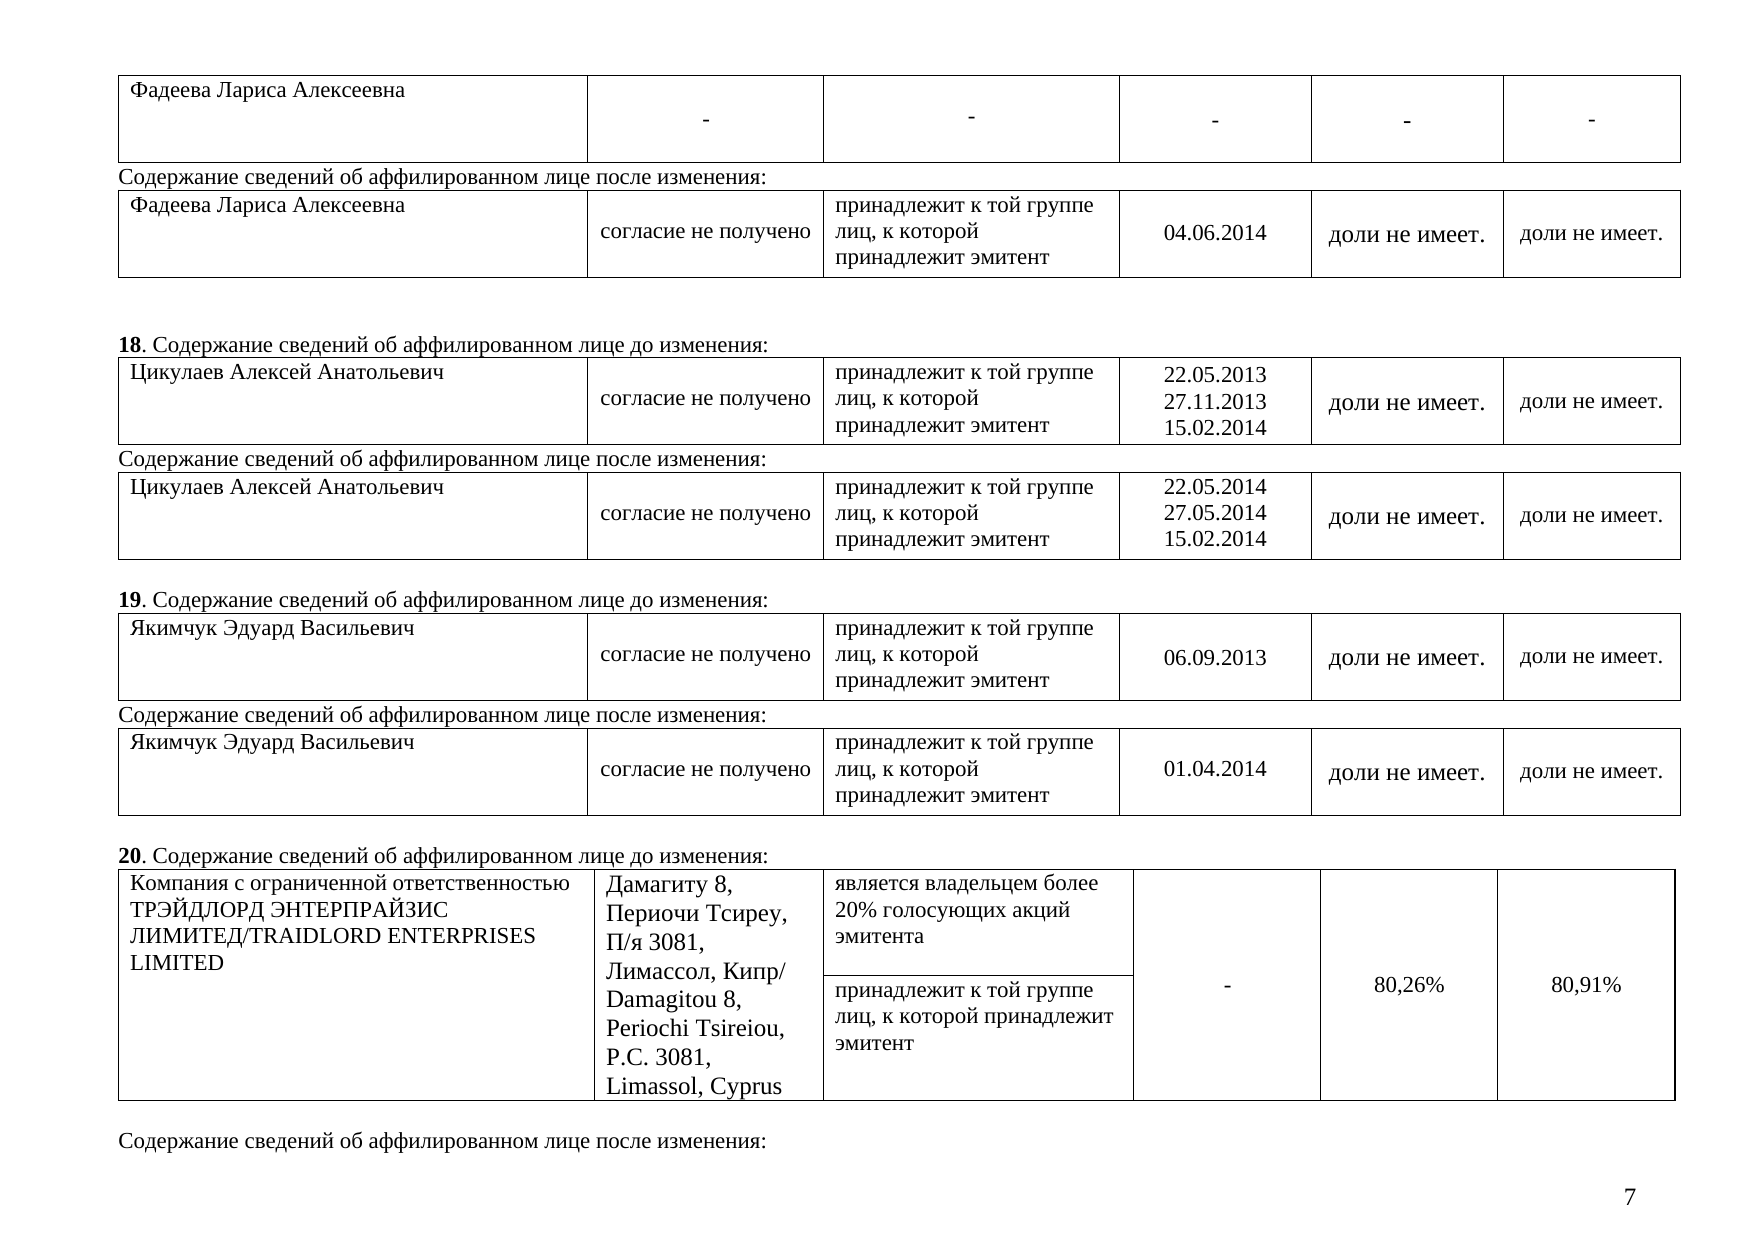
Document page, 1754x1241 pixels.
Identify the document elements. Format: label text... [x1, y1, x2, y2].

text Содержание сведений об аффилированном лице после изменения: [118, 701, 1636, 727]
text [118, 163, 1636, 189]
table_header согласие не получено [588, 729, 823, 815]
table_header - [588, 76, 823, 162]
table_header 80,91% [1498, 870, 1674, 1099]
text 19. Содержание сведений об аффилированном лице до изменения: [118, 586, 1636, 613]
table_header Дамагиту 8, Периочи Тсиреу, П/я 3081, Лимассол, Кипр/ Damagitou 8, Periochi Tsireiou, P.C. 3081, Limassol, Cyprus [595, 870, 823, 1099]
text 18. Содержание сведений об аффилированном лице до изменения: [118, 331, 1636, 357]
table_header является владельцем более 20% голосующих акций эмитента [824, 870, 1133, 975]
table_header доли не имеет. [1504, 191, 1680, 277]
table_header согласие не получено [588, 473, 823, 559]
table_header Фадеева Лариса Алексеевна [119, 191, 587, 277]
table_header 06.09.2013 [1120, 614, 1311, 700]
table_header Якимчук Эдуард Васильевич [119, 729, 587, 815]
table_header - [1120, 76, 1311, 162]
table_header доли не имеет. [1312, 473, 1503, 559]
table_header - [1134, 870, 1320, 1099]
table_header согласие не получено [588, 614, 823, 700]
table_header 22.05.2013 27.11.2013 15.02.2014 [1120, 358, 1311, 444]
table_header Цикулаев Алексей Анатольевич [119, 473, 587, 559]
table_header - [1312, 76, 1503, 162]
table_header доли не имеет. [1504, 473, 1680, 559]
table_header 22.05.2014 27.05.2014 15.02.2014 [1120, 473, 1311, 559]
table_header Якимчук Эдуард Васильевич [119, 614, 587, 700]
table_header принадлежит к той группе лиц, к которой принадлежит эмитент [824, 729, 1119, 815]
text Содержание сведений об аффилированном лице после изменения: [118, 445, 1636, 472]
table_header доли не имеет. [1504, 614, 1680, 700]
table_header принадлежит к той группе лиц, к которой принадлежит эмитент [824, 614, 1119, 700]
table_header принадлежит к той группе лиц, к которой принадлежит эмитент [824, 473, 1119, 559]
table_header 80,26% [1321, 870, 1497, 1099]
text Содержание сведений об аффилированном лице после изменения: [118, 1127, 1636, 1153]
table_header 01.04.2014 [1120, 729, 1311, 815]
table_header Фадеева Лариса Алексеевна [119, 76, 587, 162]
table_header согласие не получено [588, 358, 823, 444]
table_header доли не имеет. [1312, 191, 1503, 277]
table_header согласие не получено [588, 191, 823, 277]
text 20. Содержание сведений об аффилированном лице до изменения: [118, 842, 1636, 868]
table_header доли не имеет. [1312, 729, 1503, 815]
table_header - [1504, 76, 1680, 162]
table_header принадлежит к той группе лиц, к которой принадлежит эмитент [824, 358, 1119, 444]
table_header доли не имеет. [1504, 729, 1680, 815]
table_header 04.06.2014 [1120, 191, 1311, 277]
table_header доли не имеет. [1504, 358, 1680, 444]
table_header доли не имеет. [1312, 614, 1503, 700]
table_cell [824, 976, 1133, 1099]
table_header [824, 191, 1119, 277]
table_header доли не имеет. [1312, 358, 1503, 444]
table_header - [824, 76, 1119, 162]
table_header Цикулаев Алексей Анатольевич [119, 358, 587, 444]
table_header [119, 870, 594, 1099]
